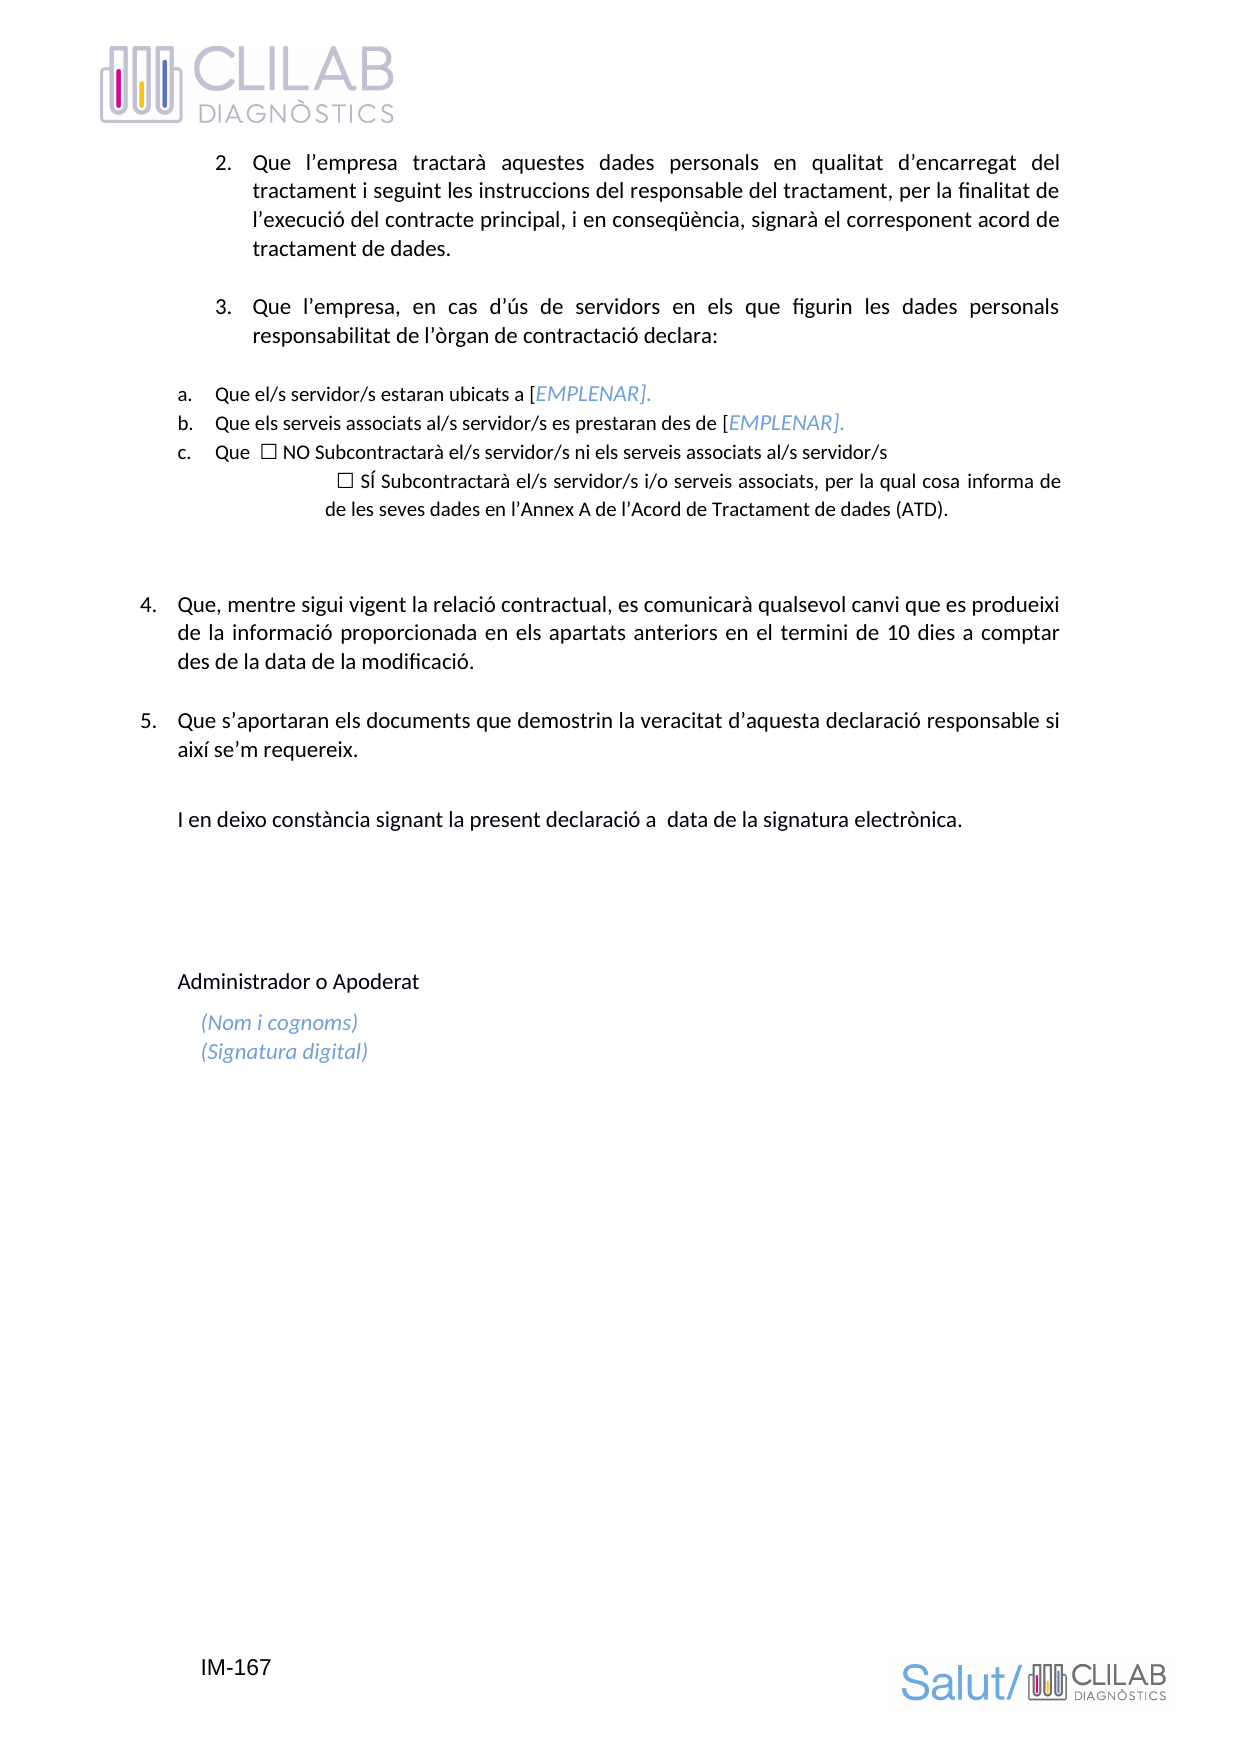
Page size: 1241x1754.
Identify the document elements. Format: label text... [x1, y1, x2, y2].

picture [889, 1654, 1179, 1714]
text (Nom i cognoms) [200, 1008, 1061, 1036]
text (Signatura digital) [200, 1037, 1061, 1065]
list Que s’aportaran els documents que demostrin la veracitat d’aquesta declaració responsable si així se’m requereix. [140, 706, 1061, 763]
picture [100, 46, 394, 123]
list Que l’empresa tractarà aquestes dades personals en qualitat d’encarregat del tractament i seguint les instruccions del responsable del tractament, per la finalitat de l’execució del contracte principal, i en conseqüència, signarà el corresponent acord de tractament de dades. [215, 148, 1061, 262]
text SÍ Subcontractarà el/s servidor/s i/o serveis associats, per la qual cosa informa de de les seves dades en l’Annex A de l’Acord de Tractament de dades (ATD). [325, 467, 1061, 521]
text Administrador o Apoderat [177, 967, 1063, 996]
list Que, mentre sigui vigent la relació contractual, es comunicarà qualsevol canvi que es produeixi de la informació proporcionada en els apartats anteriors en el termini de 10 dies a comptar des de la data de la modificació. [140, 590, 1061, 675]
list Que els serveis associats al/s servidor/s es prestaran des de [EMPLENAR]. [177, 408, 1061, 436]
list Que NO Subcontractarà el/s servidor/s ni els serveis associats al/s servidor/s [177, 437, 1061, 465]
text I en deixo constància signant la present declaració a data de la signatura electrònica. [177, 805, 1063, 833]
list Que el/s servidor/s estaran ubicats a [EMPLENAR]. [177, 379, 1061, 407]
list Que l’empresa, en cas d’ús de servidors en els que figurin les dades personals responsabilitat de l’òrgan de contractació declara: [215, 292, 1061, 349]
